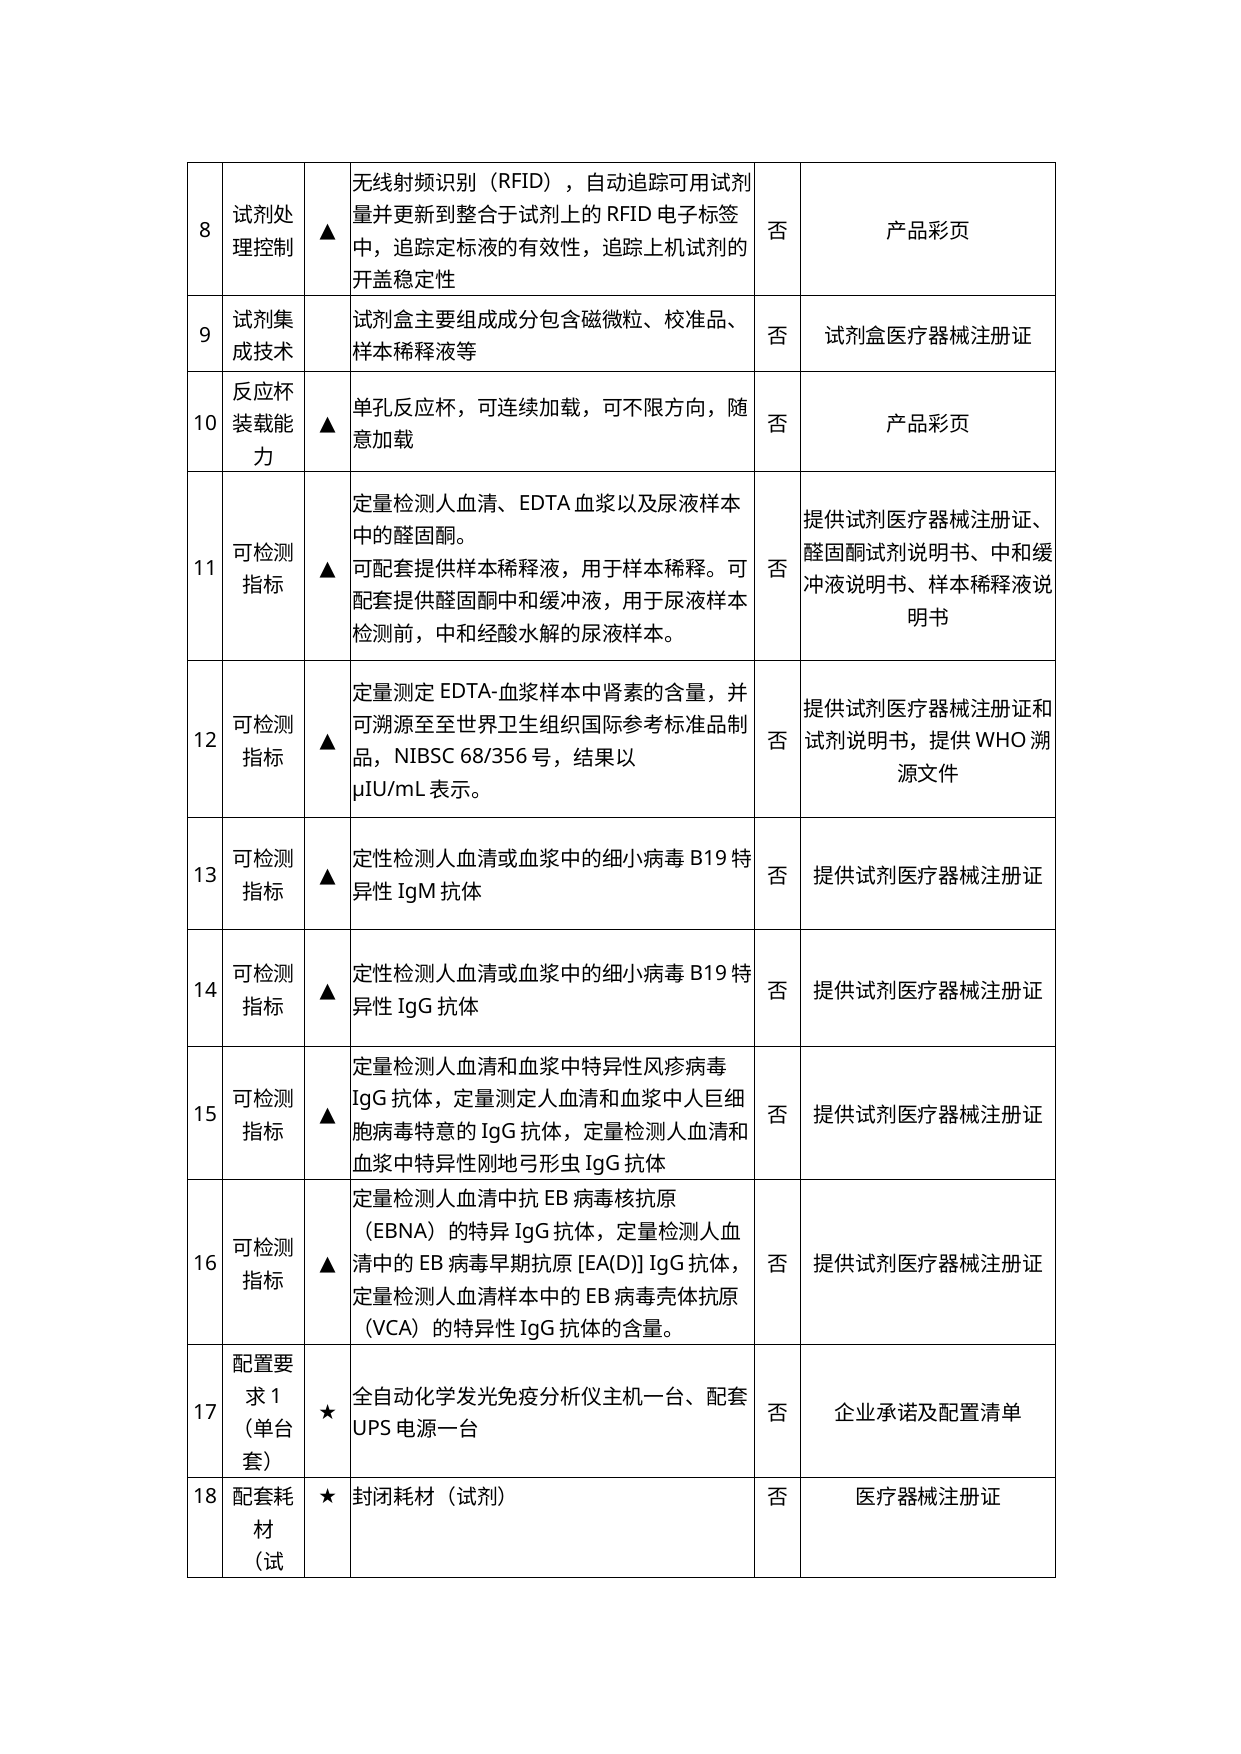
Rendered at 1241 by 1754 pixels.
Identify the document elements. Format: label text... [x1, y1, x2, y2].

table_cell 18 [188, 1478, 222, 1577]
table_cell 提供试剂医疗器械注册证和试剂说明书，提供WHO溯源文件 [801, 661, 1055, 817]
table_cell ▲ [305, 661, 350, 817]
table_cell 否 [755, 1345, 800, 1477]
table_cell ▲ [305, 372, 350, 471]
table_cell ▲ [305, 163, 350, 294]
table_cell 可检测指标 [223, 472, 304, 660]
table_cell 否 [755, 472, 800, 660]
table_cell 提供试剂医疗器械注册证 [801, 1180, 1055, 1344]
table_cell 否 [755, 1478, 800, 1577]
table_cell 定量测定EDTA-血浆样本中肾素的含量，并可溯源至至世界卫生组织国际参考标准品制品，NIBSC 68/356号，结果以 μIU/mL表示。 [351, 661, 754, 817]
table_cell 试剂集成技术 [223, 296, 304, 371]
table_cell 17 [188, 1345, 222, 1477]
table_cell 定性检测人血清或血浆中的细小病毒B19特异性IgM抗体 [351, 818, 754, 929]
table_cell 可检测指标 [223, 930, 304, 1046]
table_cell 全自动化学发光免疫分析仪主机一台、配套UPS电源一台 [351, 1345, 754, 1477]
table_cell 否 [755, 661, 800, 817]
table_cell 可检测指标 [223, 818, 304, 929]
table_cell 否 [755, 296, 800, 371]
table_cell 配套耗材 （试剂）要求 [223, 1478, 304, 1577]
table_cell 可检测指标 [223, 1047, 304, 1179]
table_cell 提供试剂医疗器械注册证 [801, 930, 1055, 1046]
table_cell 产品彩页 [801, 163, 1055, 294]
table_cell 否 [755, 1047, 800, 1179]
table_cell 9 [188, 296, 222, 371]
table_cell 企业承诺及配置清单 [801, 1345, 1055, 1477]
table_cell 8 [188, 163, 222, 294]
table_cell 提供试剂医疗器械注册证、醛固酮试剂说明书、中和缓冲液说明书、样本稀释液说明书 [801, 472, 1055, 660]
table_cell 13 [188, 818, 222, 929]
table_cell 单孔反应杯，可连续加载，可不限方向，随意加载 [351, 372, 754, 471]
table_cell 产品彩页 [801, 372, 1055, 471]
table_cell 反应杯装载能力 [223, 372, 304, 471]
table_cell 12 [188, 661, 222, 817]
table_cell 医疗器械注册证 [801, 1478, 1055, 1577]
table_cell 否 [755, 818, 800, 929]
table_cell 试剂盒主要组成成分包含磁微粒、校准品、样本稀释液等 [351, 296, 754, 371]
table_cell 提供试剂医疗器械注册证 [801, 818, 1055, 929]
table_cell 15 [188, 1047, 222, 1179]
table_cell 可检测指标 [223, 661, 304, 817]
table_cell 可检测指标 [223, 1180, 304, 1344]
table_cell 定量检测人血清中抗EB病毒核抗原（EBNA）的特异IgG抗体，定量检测人血清中的EB病毒早期抗原 [EA(D)] IgG抗体，定量检测人血清样本中的EB病毒壳体抗原（VCA）的特异性IgG抗体的含量。 [351, 1180, 754, 1344]
table_cell 16 [188, 1180, 222, 1344]
table_cell 试剂处理控制 [223, 163, 304, 294]
table_cell 封闭耗材（试剂） [351, 1478, 754, 1577]
table_cell 14 [188, 930, 222, 1046]
table_cell ▲ [305, 472, 350, 660]
table_cell ▲ [305, 930, 350, 1046]
table_cell ▲ [305, 818, 350, 929]
table_cell ★ [305, 1345, 350, 1477]
table_cell 定量检测人血清、EDTA血浆以及尿液样本中的醛固酮。 可配套提供样本稀释液，用于样本稀释。可配套提供醛固酮中和缓冲液，用于尿液样本检测前，中和经酸水解的尿液样本。 [351, 472, 754, 660]
table_cell 11 [188, 472, 222, 660]
table_cell ▲ [305, 1047, 350, 1179]
table_cell 定量检测人血清和血浆中特异性风疹病毒IgG抗体，定量测定人血清和血浆中人巨细胞病毒特意的IgG抗体，定量检测人血清和血浆中特异性刚地弓形虫IgG抗体 [351, 1047, 754, 1179]
table_cell [305, 296, 350, 371]
table_cell ★ [305, 1478, 350, 1577]
table_cell 提供试剂医疗器械注册证 [801, 1047, 1055, 1179]
table_cell ▲ [305, 1180, 350, 1344]
table_cell 10 [188, 372, 222, 471]
table_cell 定性检测人血清或血浆中的细小病毒B19特异性IgG抗体 [351, 930, 754, 1046]
table_cell 配置要求1 （单台套） [223, 1345, 304, 1477]
table_cell 无线射频识别（RFID），自动追踪可用试剂量并更新到整合于试剂上的RFID电子标签中，追踪定标液的有效性，追踪上机试剂的开盖稳定性 [351, 163, 754, 294]
table_cell 试剂盒医疗器械注册证 [801, 296, 1055, 371]
table_cell 否 [755, 372, 800, 471]
table_cell 否 [755, 163, 800, 294]
table_cell 否 [755, 930, 800, 1046]
table_cell 否 [755, 1180, 800, 1344]
